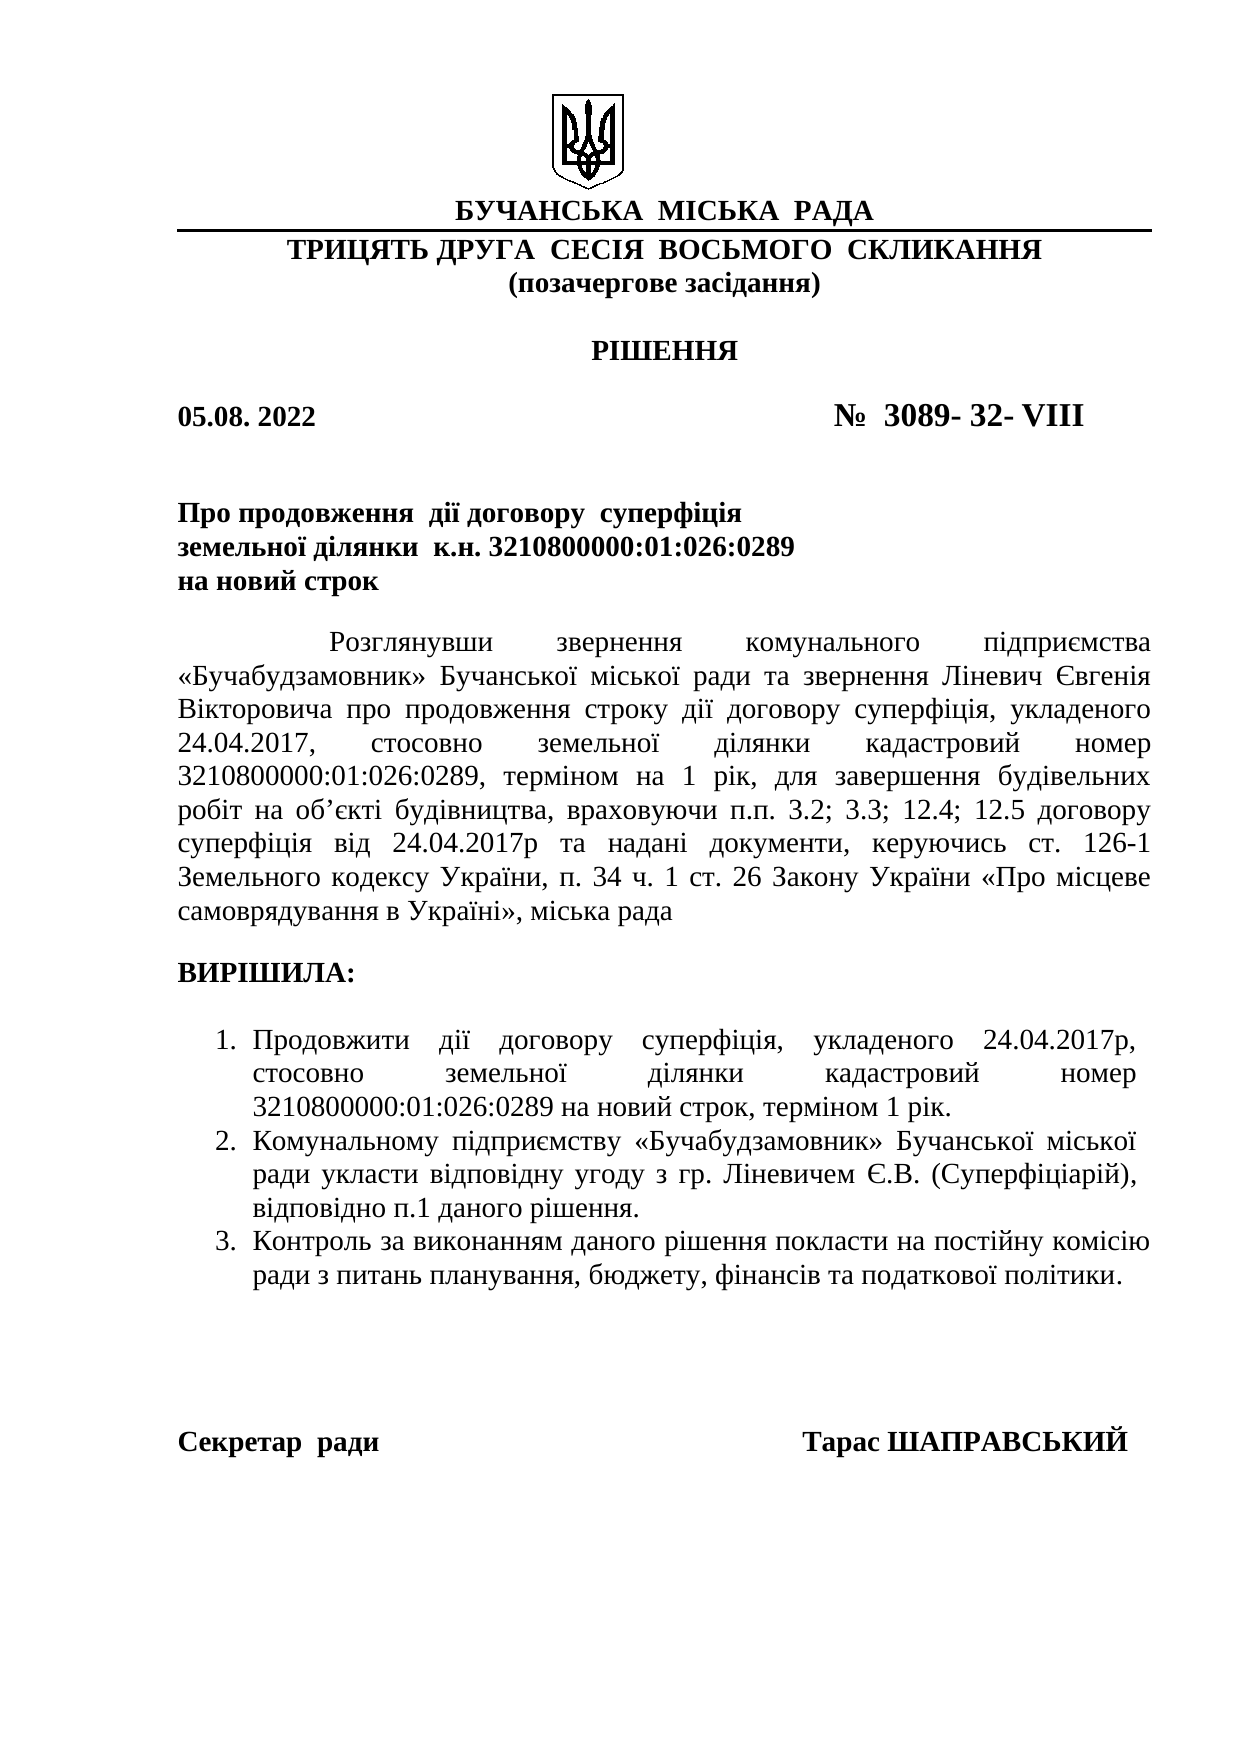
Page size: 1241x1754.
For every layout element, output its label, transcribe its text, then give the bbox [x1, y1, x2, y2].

text Розглянувши звернення комунального підприємства «Бучабудзамовник» Бучанської міської ради та звернення Ліневич Євгенія Вікторовича про продовження строку дії договору суперфіція, укладеного 24.04.2017, стосовно земельної ділянки кадастровий номер 3210800000:01:026:0289, терміном на 1 рік, для завершення будівельних робіт на об’єкті будівництва, враховуючи п.п. 3.2; 3.3; 12.4; 12.5 договору суперфіція від 24.04.2017р та надані документи, керуючись ст. 126-1 Земельного кодексу України, п. 34 ч. 1 ст. 26 Закону України «Про місцеве самоврядування в Україні», міська рада [177, 624, 1152, 926]
text ТРИЦЯТЬ ДРУГА СЕСІЯ ВОСЬМОГО СКЛИКАННЯ [177, 232, 1152, 266]
text РІШЕННЯ [177, 333, 1152, 366]
text ВИРІШИЛА: [177, 955, 1137, 988]
list Контроль за виконанням даного рішення покласти на постійну комісію ради з питань планування, бюджету, фінансів та податкової політики. [215, 1223, 1152, 1290]
text 05.08. 2022 № 3089- 32- VІІI [177, 395, 1152, 433]
text на новий строк [177, 563, 1152, 596]
text земельної ділянки к.н. 3210800000:01:026:0289 [177, 529, 1152, 563]
text Про продовження дії договору суперфіція [177, 496, 1152, 529]
text БУЧАНСЬКА МІСЬКА РАДА [177, 193, 1152, 229]
text Секретар ради Тарас ШАПРАВСЬКИЙ [177, 1424, 1152, 1458]
list Продовжити дії договору суперфіція, укладеного 24.04.2017р, стосовно земельної ділянки кадастровий номер 3210800000:01:026:0289 на новий строк, терміном 1 рік. [215, 1022, 1137, 1123]
text (позачергове засідання) [177, 266, 1152, 299]
list Комунальному підприємству «Бучабудзамовник» Бучанської міської ради укласти відповідну угоду з гр. Ліневичем Є.В. (Суперфіціарій), відповідно п.1 даного рішення. [215, 1123, 1137, 1223]
